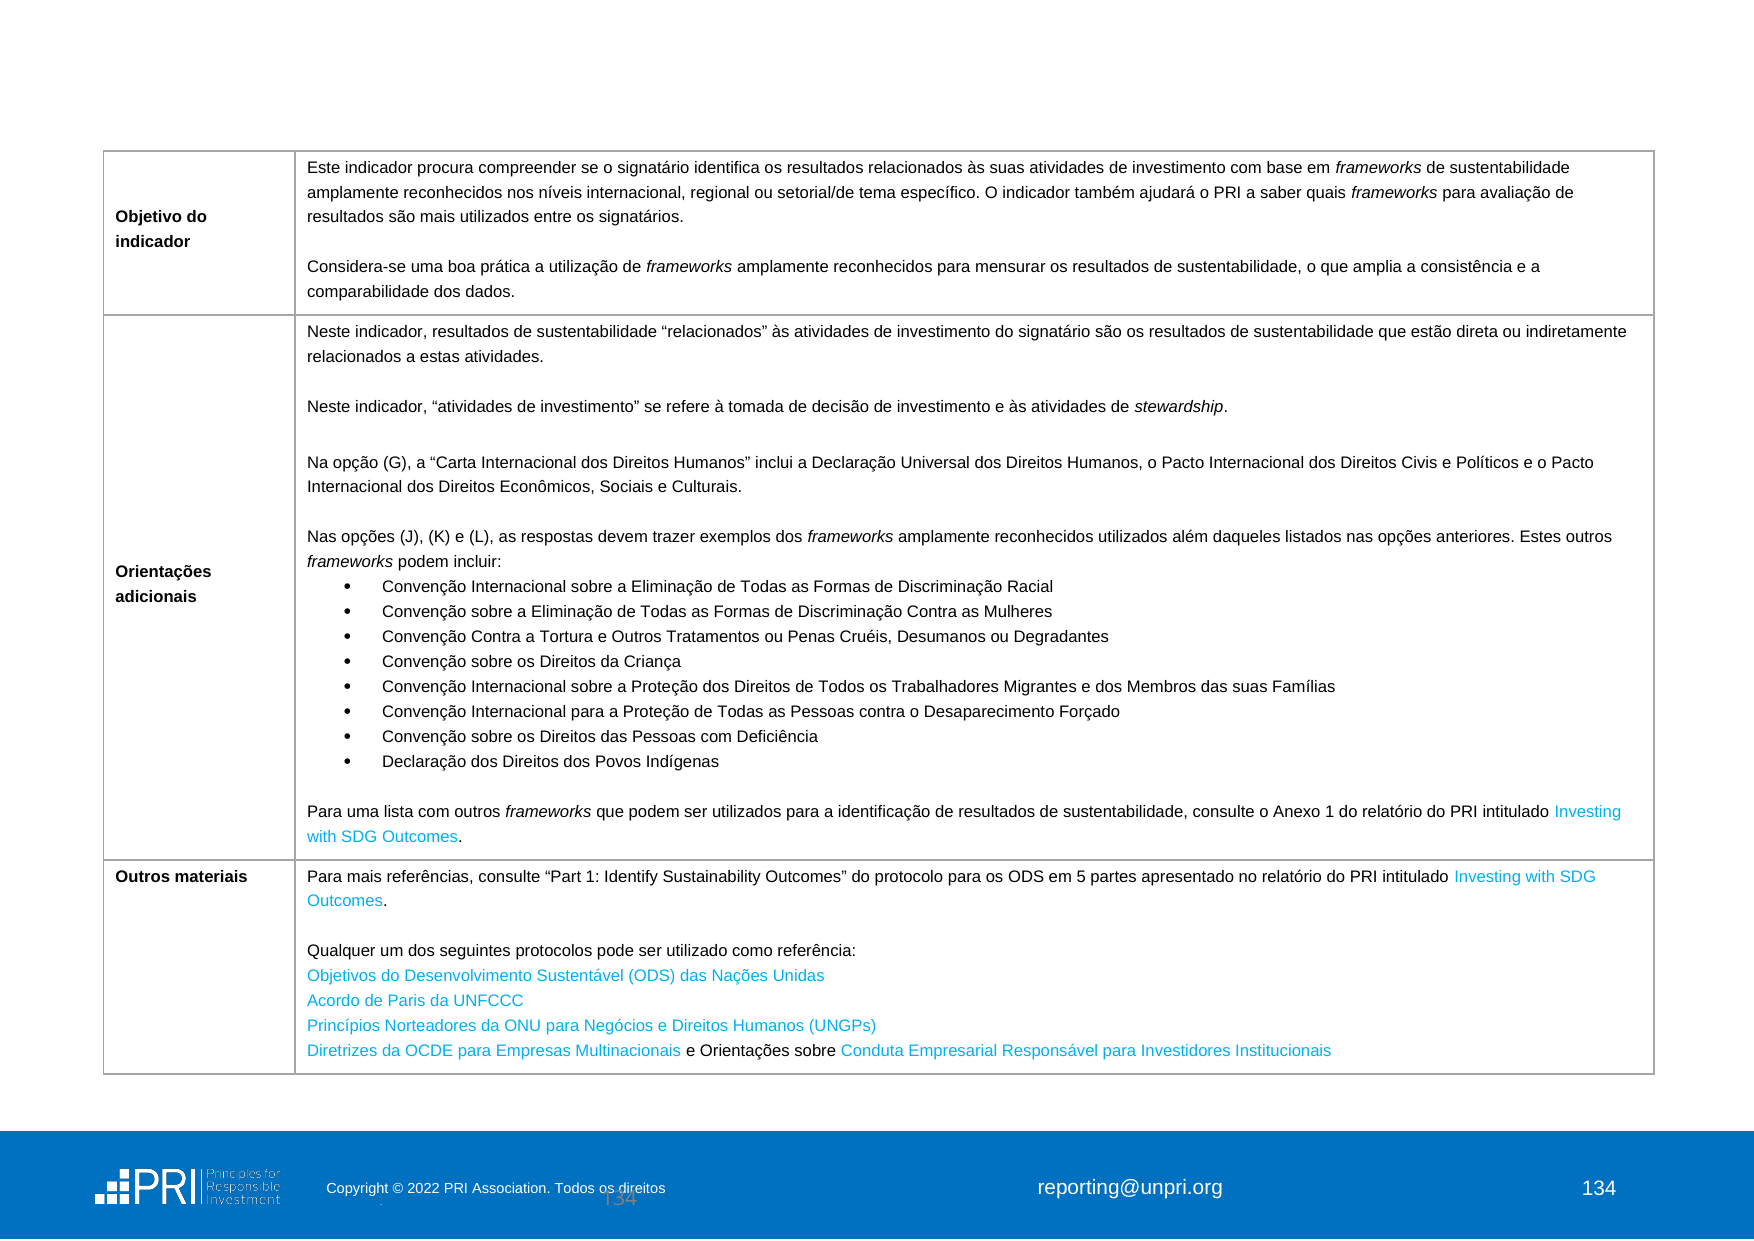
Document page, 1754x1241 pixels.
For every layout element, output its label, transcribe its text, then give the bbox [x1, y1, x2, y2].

picture [733, 1020, 741, 1031]
table_cell Este indicador procura compreender se o signatário identifica os resultados relacionados às suas atividades de investimento com base em frameworks de sustentabilidade amplamente reconhecidos nos níveis internacional, regional ou setorial/de tema específico. O indicador também ajudará o PRI a saber quais frameworks para avaliação de resultados são mais utilizados entre os signatários. Considera-se uma boa prática a utilização de frameworks amplamente reconhecidos para mensurar os resultados de sustentabilidade, o que amplia a consistência e a comparabilidade dos dados. [296, 152, 1653, 314]
picture [496, 1045, 505, 1056]
table_cell Neste indicador, resultados de sustentabilidade “relacionados” às atividades de investimento do signatário são os resultados de sustentabilidade que estão direta ou indiretamente relacionados a estas atividades. Neste indicador, “atividades de investimento” se refere à tomada de decisão de investimento e às atividades de stewardship. Na opção (G), a “Carta Internacional dos Direitos Humanos” inclui a Declaração Universal dos Direitos Humanos, o Pacto Internacional dos Direitos Civis e Políticos e o Pacto Internacional dos Direitos Econômicos, Sociais e Culturais. Nas opções (J), (K) e (L), as respostas devem trazer exemplos dos frameworks amplamente reconhecidos utilizados além daqueles listados nas opções anteriores. Estes outros frameworks podem incluir: Convenção Internacional sobre a Eliminação de Todas as Formas de Discriminação Racial Convenção sobre a Eliminação de Todas as Formas de Discriminação Contra as Mulheres Convenção Contra a Tortura e Outros Tratamentos ou Penas Cruéis, Desumanos ou Degradantes Convenção sobre os Direitos da Criança Convenção Internacional sobre a Proteção dos Direitos de Todos os Trabalhadores Migrantes e dos Membros das suas Famílias Convenção Internacional para a Proteção de Todas as Pessoas contra o Desaparecimento Forçado Convenção sobre os Direitos das Pessoas com Deficiência Declaração dos Direitos dos Povos Indígenas Para uma lista com outros frameworks que podem ser utilizados para a identificação de resultados de sustentabilidade, consulte o Anexo 1 do relatório do PRI intitulado Investing with SDG Outcomes. [296, 316, 1653, 859]
table_cell Objetivo do indicador [104, 152, 294, 314]
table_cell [296, 861, 1653, 1073]
picture [92, 1166, 282, 1207]
table_cell Outros materiais [104, 861, 294, 1073]
table_cell Orientações adicionais [104, 316, 294, 859]
